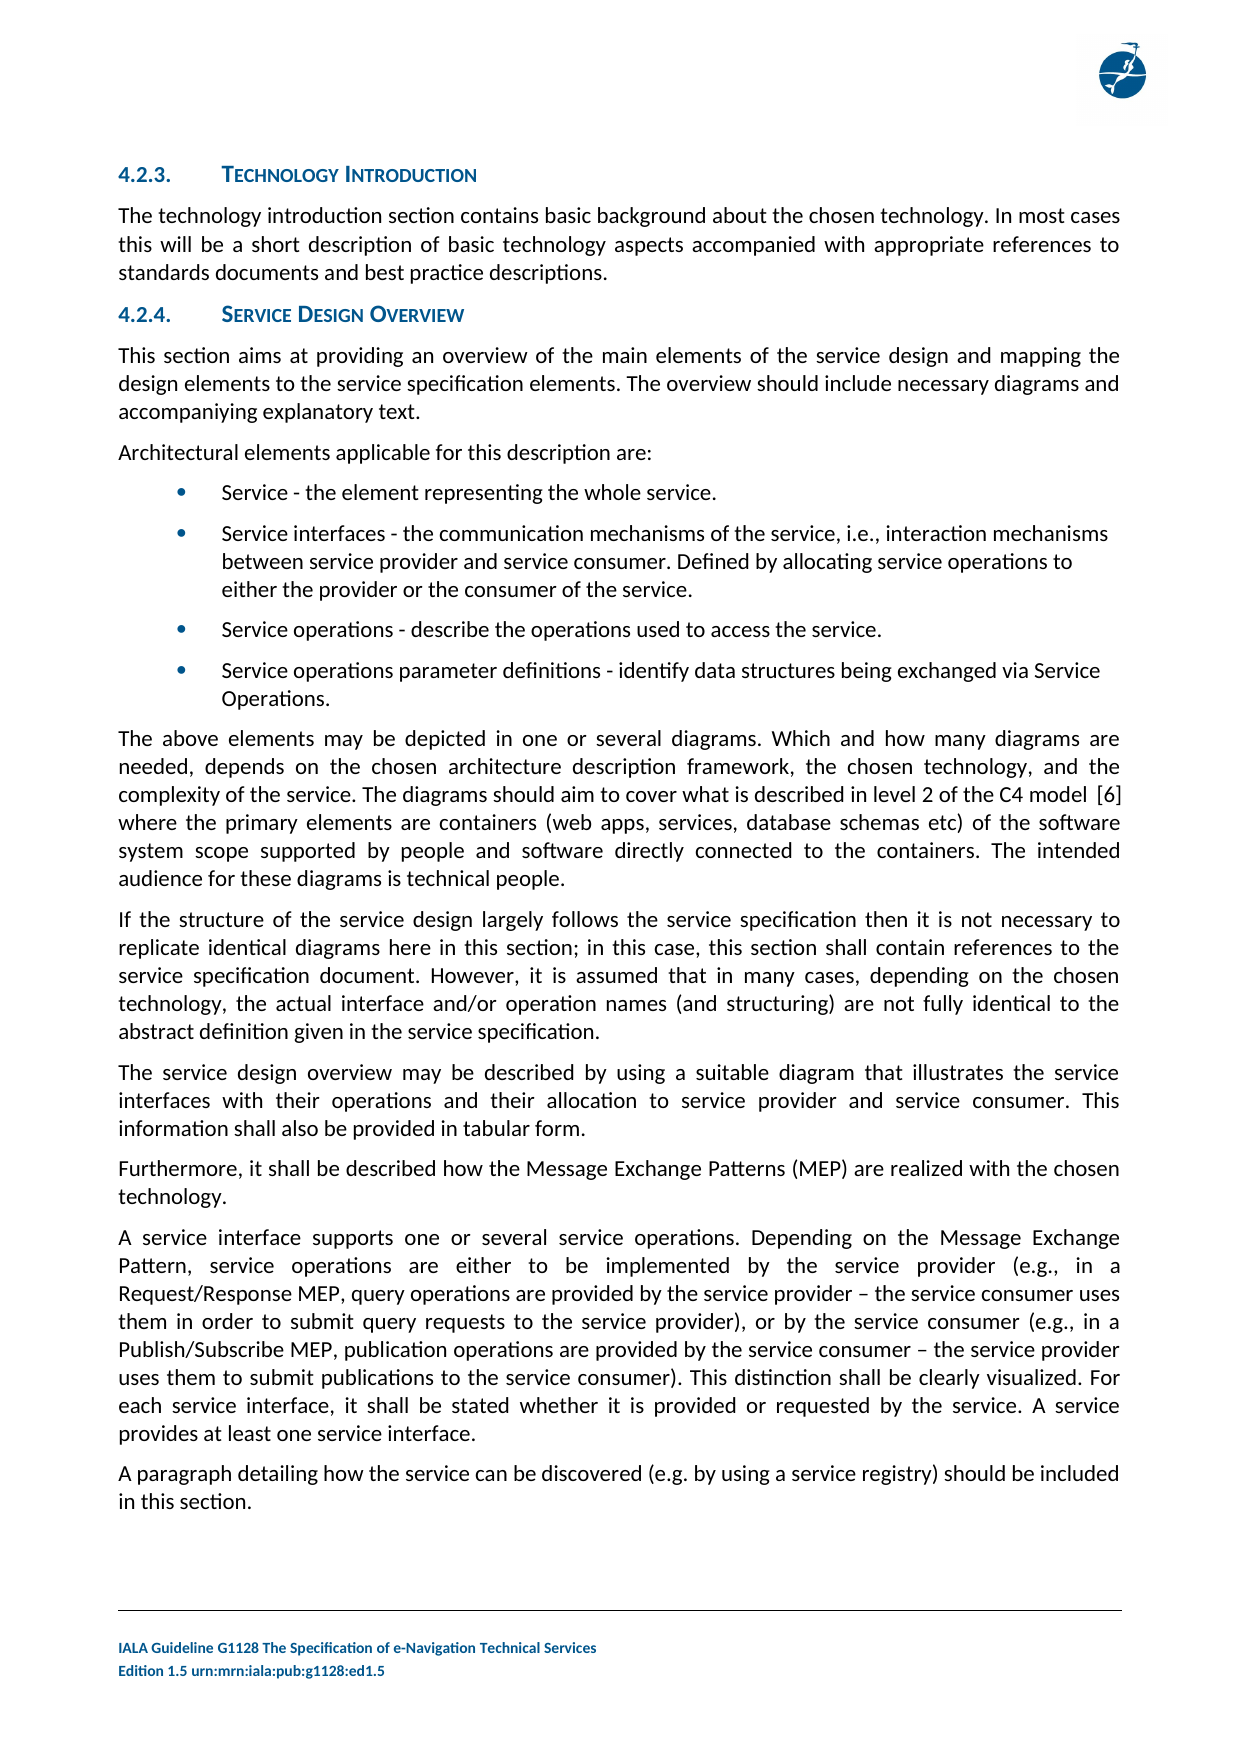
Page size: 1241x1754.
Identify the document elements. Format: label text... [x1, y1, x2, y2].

text A service interface supports one or several service operations. Depending on the Message Exchange Pattern, service operations are either to be implemented by the service provider (e.g., in a Request/Response MEP, query operations are provided by the service provider – the service consumer uses them in order to submit query requests to the service provider), or by the service consumer (e.g., in a Publish/Subscribe MEP, publication operations are provided by the service consumer – the service provider uses them to submit publications to the service consumer). This distinction shall be clearly visualized. For each service interface, it shall be stated whether it is provided or requested by the service. A service provides at least one service interface. [118, 1223, 1122, 1447]
text Furthermore, it shall be described how the Message Exchange Patterns (MEP) are realized with the chosen technology. [118, 1154, 1122, 1210]
text This section aims at providing an overview of the main elements of the service design and mapping the design elements to the service specification elements. The overview should include necessary diagrams and accompaniying explanatory text. [118, 341, 1122, 425]
text Service operations parameter definitions - identify data structures being exchanged via Service Operations. [177, 656, 1122, 712]
text The technology introduction section contains basic background about the chosen technology. In most cases this will be a short description of basic technology aspects accompanied with appropriate references to standards documents and best practice descriptions. [118, 202, 1122, 286]
subtitle Technology Introduction [118, 159, 1033, 189]
text Service interfaces - the communication mechanisms of the service, i.e., interaction mechanisms between service provider and service consumer. Defined by allocating service operations to either the provider or the consumer of the service. [177, 519, 1122, 603]
text Service - the element representing the whole service. [177, 478, 1122, 506]
text Service operations - describe the operations used to access the service. [177, 615, 1122, 643]
text The service design overview may be described by using a suitable diagram that illustrates the service interfaces with their operations and their allocation to service provider and service consumer. This information shall also be provided in tabular form. [118, 1058, 1122, 1142]
text Architectural elements applicable for this description are: [118, 438, 1122, 466]
text A paragraph detailing how the service can be discovered (e.g. by using a service registry) should be included in this section. [118, 1459, 1122, 1516]
subtitle Service Design Overview [118, 298, 1033, 329]
picture [1076, 34, 1169, 126]
text If the structure of the service design largely follows the service specification then it is not necessary to replicate identical diagrams here in this section; in this case, this section shall contain references to the service specification document. However, it is assumed that in many cases, depending on the chosen technology, the actual interface and/or operation names (and structuring) are not fully identical to the abstract definition given in the service specification. [118, 905, 1122, 1045]
text The above elements may be depicted in one or several diagrams. Which and how many diagrams are needed, depends on the chosen architecture description framework, the chosen technology, and the complexity of the service. The diagrams should aim to cover what is described in level 2 of the C4 model [6] where the primary elements are containers (web apps, services, database schemas etc) of the software system scope supported by people and software directly connected to the containers. The intended audience for these diagrams is technical people. [118, 724, 1122, 893]
